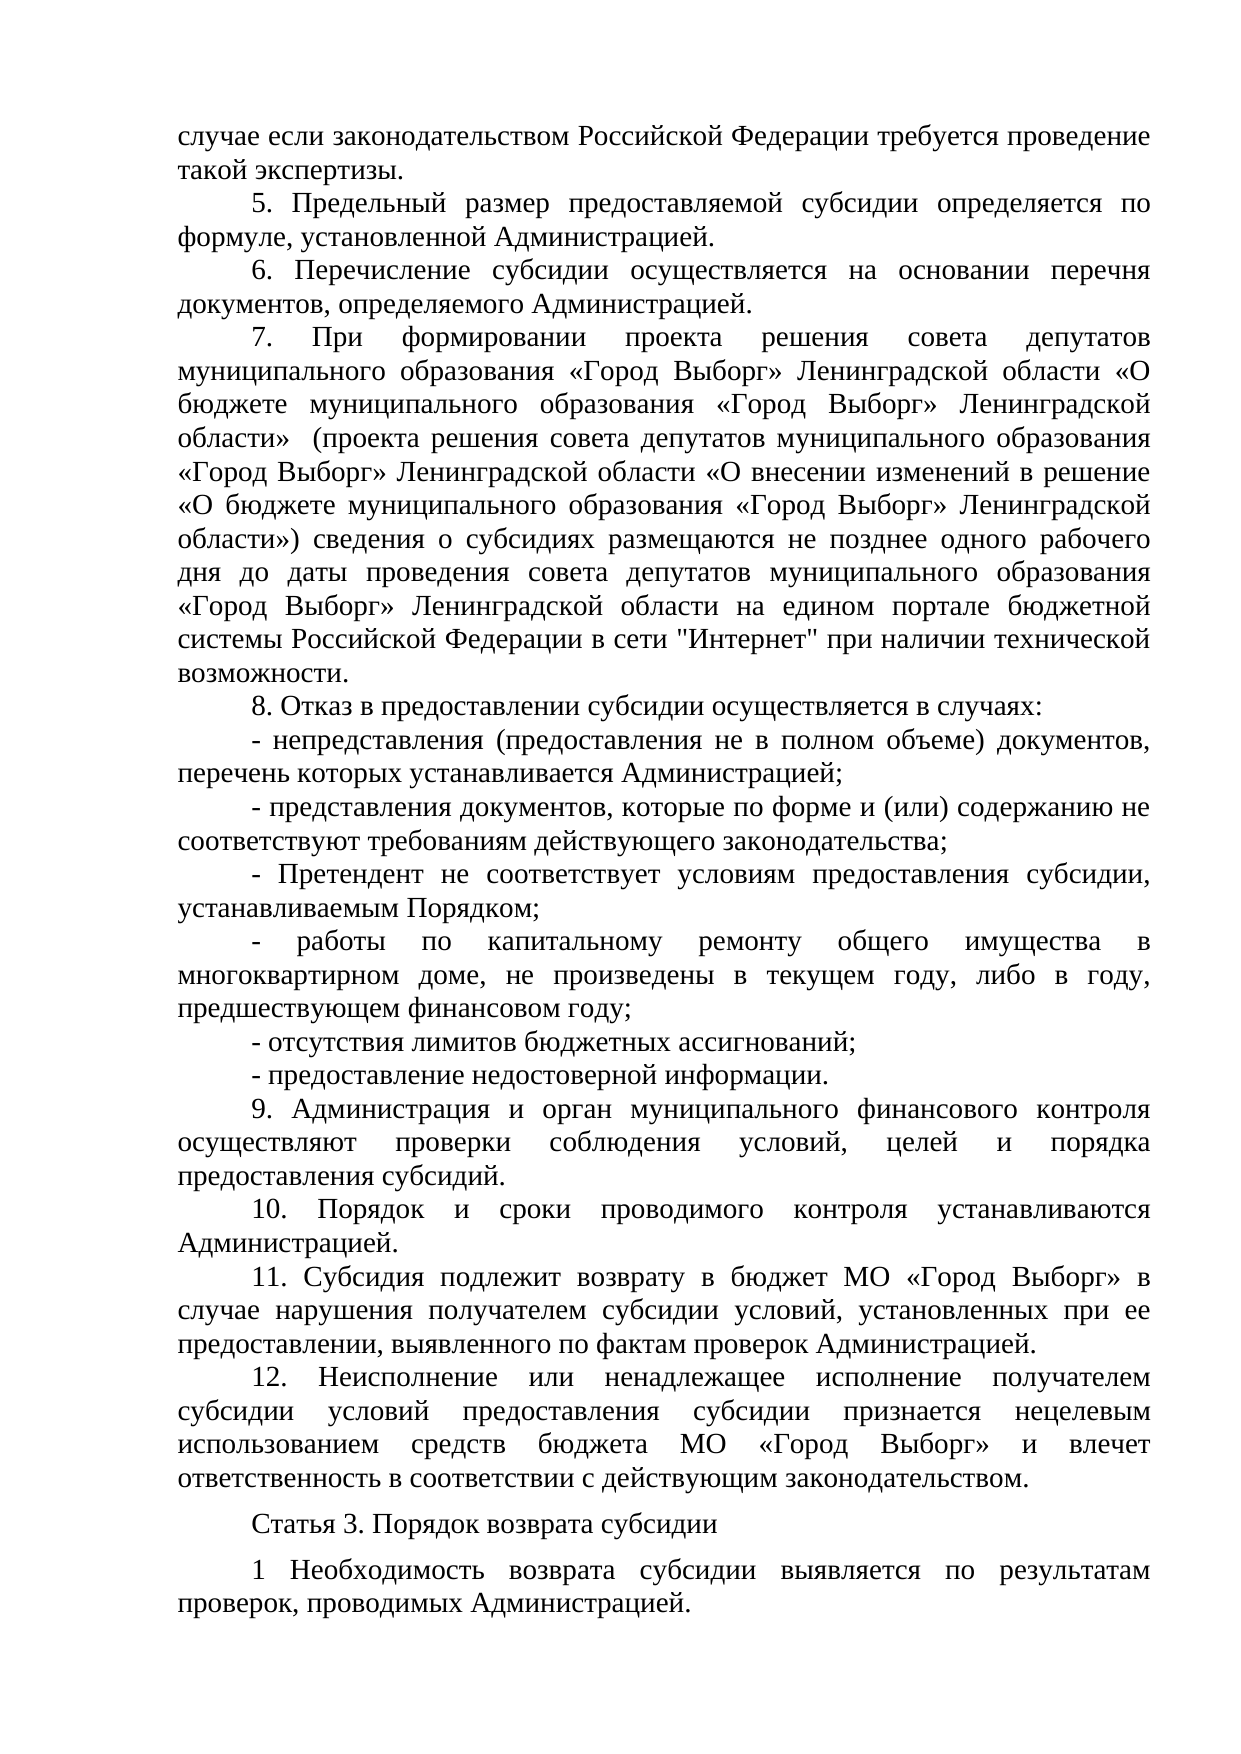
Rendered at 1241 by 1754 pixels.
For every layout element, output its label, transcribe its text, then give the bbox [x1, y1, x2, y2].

text - Претендент не соответствует условиям предоставления субсидии, устанавливаемым Порядком; [177, 856, 1151, 923]
text 10. Порядок и сроки проводимого контроля устанавливаются Администрацией. [177, 1192, 1151, 1259]
text - непредставления (предоставления не в полном объеме) документов, перечень которых устанавливается Администрацией; [177, 722, 1151, 789]
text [177, 118, 1151, 185]
text Статья 3. Порядок возврата субсидии [177, 1506, 1151, 1539]
text - предоставление недостоверной информации. [177, 1057, 1151, 1091]
text 5. Предельный размер предоставляемой субсидии определяется по формуле, установленной Администрацией. [177, 185, 1151, 252]
text 11. Субсидия подлежит возврату в бюджет МО «Город Выборг» в случае нарушения получателем субсидии условий, установленных при ее предоставлении, выявленного по фактам проверок Администрацией. [177, 1259, 1151, 1359]
text 6. Перечисление субсидии осуществляется на основании перечня документов, определяемого Администрацией. [177, 252, 1151, 319]
text - отсутствия лимитов бюджетных ассигнований; [177, 1024, 1151, 1057]
text - представления документов, которые по форме и (или) содержанию не соответствуют требованиям действующего законодательства; [177, 789, 1151, 856]
text 7. При формировании проекта решения совета депутатов муниципального образования «Город Выборг» Ленинградской области «О бюджете муниципального образования «Город Выборг» Ленинградской области» (проекта решения совета депутатов муниципального образования «Город Выборг» Ленинградской области «О внесении изменений в решение «О бюджете муниципального образования «Город Выборг» Ленинградской области») сведения о субсидиях размещаются не позднее одного рабочего дня до даты проведения совета депутатов муниципального образования «Город Выборг» Ленинградской области на едином портале бюджетной системы Российской Федерации в сети "Интернет" при наличии технической возможности. [177, 319, 1151, 688]
text 12. Неисполнение или ненадлежащее исполнение получателем субсидии условий предоставления субсидии признается нецелевым использованием средств бюджета МО «Город Выборг» и влечет ответственность в соответствии с действующим законодательством. [177, 1359, 1151, 1493]
text - работы по капитальному ремонту общего имущества в многоквартирном доме, не произведены в текущем году, либо в году, предшествующем финансовом году; [177, 923, 1151, 1024]
text 9. Администрация и орган муниципального финансового контроля осуществляют проверки соблюдения условий, целей и порядка предоставления субсидий. [177, 1091, 1151, 1192]
text 1 Необходимость возврата субсидии выявляется по результатам проверок, проводимых Администрацией. [177, 1552, 1151, 1619]
text 8. Отказ в предоставлении субсидии осуществляется в случаях: [177, 688, 1151, 722]
